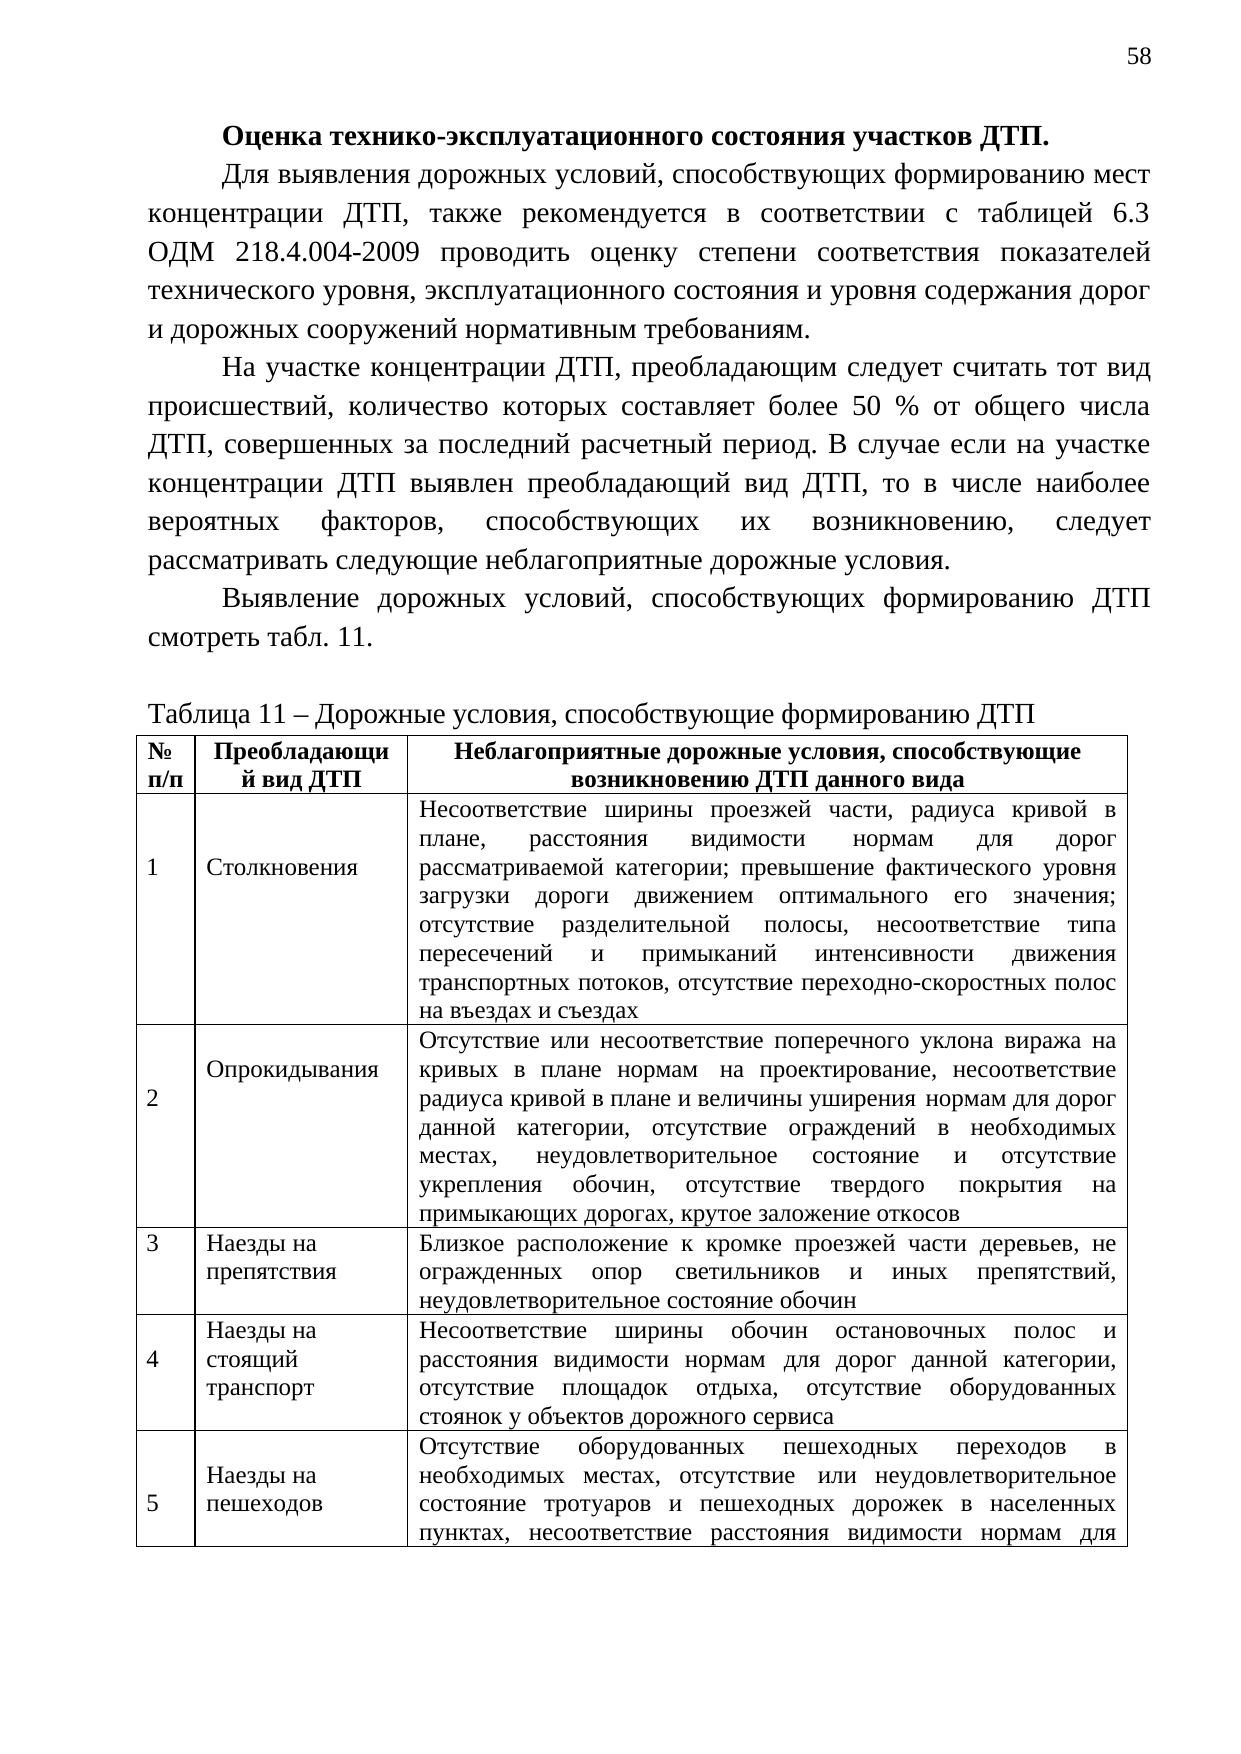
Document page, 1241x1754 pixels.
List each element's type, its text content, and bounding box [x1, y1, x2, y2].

table_cell 4 [137, 1315, 194, 1430]
table_cell 3 [137, 1228, 194, 1314]
table_cell Отсутствие или несоответствие поперечного уклона виража на кривых в плане нормам на проектирование, несоответствие радиуса кривой в плане и величины уширения нормам для дорог данной категории, отсутствие ограждений в необходимых местах, неудовлетворительное состояние и отсутствие укрепления обочин, отсутствие твердого покрытия на примыкающих дорогах, крутое заложение откосов [408, 1025, 1127, 1227]
table_cell 1 [137, 794, 194, 1024]
table_cell Наезды на препятствия [196, 1228, 407, 1314]
table_cell Наезды на пешеходов [196, 1431, 407, 1546]
table_cell Столкновения [196, 794, 407, 1024]
text Для выявления дорожных условий, способствующих формированию мест концентрации ДТП, также рекомендуется в соответствии с таблицей 6.3 ОДМ 218.4.004-2009 проводить оценку степени соответствия показателей технического уровня, эксплуатационного состояния и уровня содержания дорог и дорожных сооружений нормативным требованиям. [148, 157, 1152, 344]
table_header Неблагоприятные дорожные условия, способствующие возникновению ДТП данного вида [408, 736, 1127, 793]
table_cell Близкое расположение к кромке проезжей части деревьев, не огражденных опор светильников и иных препятствий, неудовлетворительное состояние обочин [408, 1228, 1127, 1314]
table_cell 5 [137, 1431, 194, 1546]
text На участке концентрации ДТП, преобладающим следует считать тот вид происшествий, количество которых составляет более 50 % от общего числа ДТП, совершенных за последний расчетный период. В случае если на участке концентрации ДТП выявлен преобладающий вид ДТП, то в числе наиболее вероятных факторов, способствующих их возникновению, следует рассматривать следующие неблагоприятные дорожные условия. [148, 349, 1152, 576]
table_header № п/п [137, 736, 194, 793]
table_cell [408, 1431, 1127, 1546]
table_cell Несоответствие ширины обочин остановочных полос и расстояния видимости нормам для дорог данной категории, отсутствие площадок отдыха, отсутствие оборудованных стоянок у объектов дорожного сервиса [408, 1315, 1127, 1430]
table_header Преобладающий вид ДТП [196, 736, 407, 793]
text Выявление дорожных условий, способствующих формированию ДТП смотреть табл. 11. [148, 581, 1152, 653]
text Таблица 11 – Дорожные условия, способствующие формированию ДТП [148, 696, 1152, 730]
table_cell Наезды на стоящий транспорт [196, 1315, 407, 1430]
text Оценка технико-эксплуатационного состояния участков ДТП. [148, 118, 1152, 152]
table_cell Опрокидывания [196, 1025, 407, 1227]
table_cell 2 [137, 1025, 194, 1227]
table_cell Несоответствие ширины проезжей части, радиуса кривой в плане, расстояния видимости нормам для дорог рассматриваемой категории; превышение фактического уровня загрузки дороги движением оптимального его значения; отсутствие разделительной полосы, несоответствие типа пересечений и примыканий интенсивности движения транспортных потоков, отсутствие переходно-скоростных полос на въездах и съездах [408, 794, 1127, 1024]
